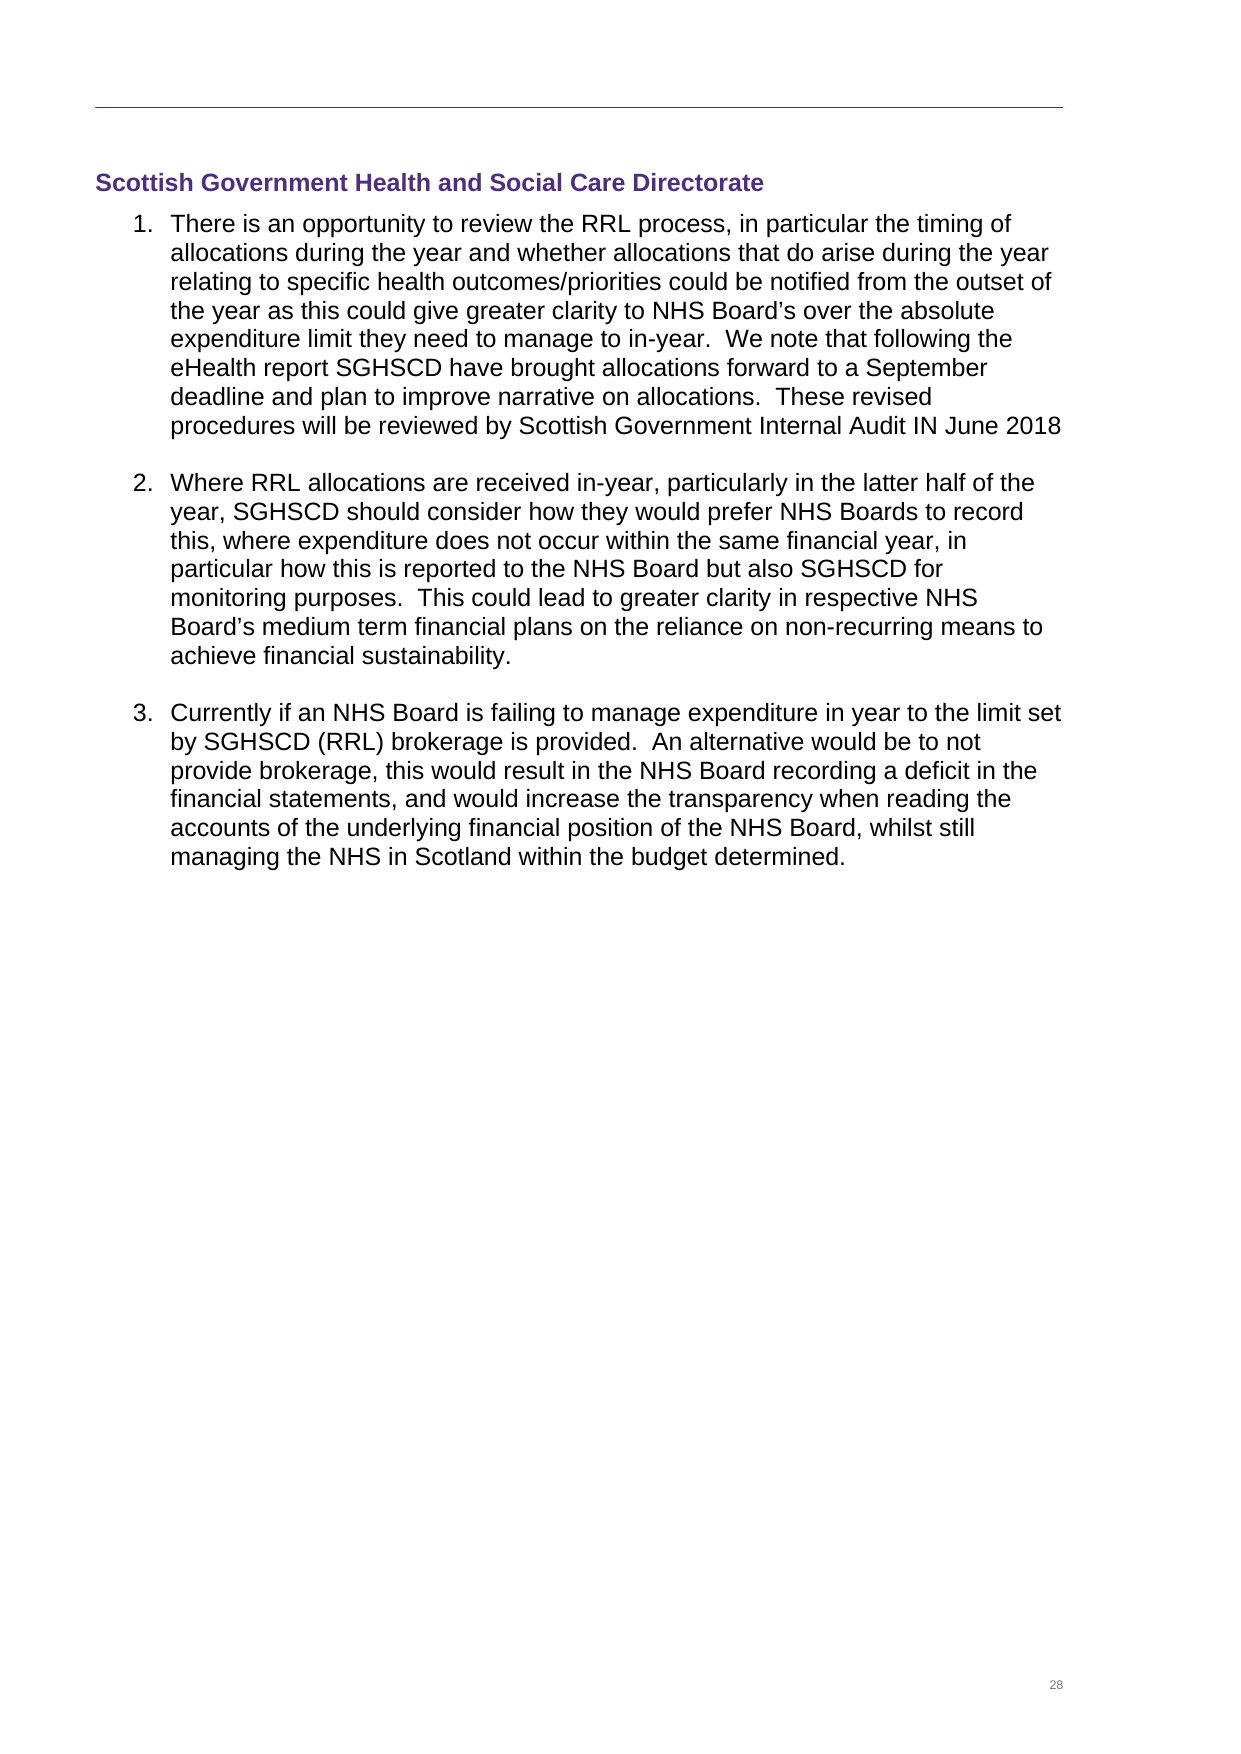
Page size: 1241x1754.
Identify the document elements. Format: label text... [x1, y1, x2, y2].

list Where RRL allocations are received in-year, particularly in the latter half of the year, SGHSCD should consider how they would prefer NHS Boards to record this, where expenditure does not occur within the same financial year, in particular how this is reported to the NHS Board but also SGHSCD for monitoring purposes. This could lead to greater clarity in respective NHS Board’s medium term financial plans on the reliance on non-recurring means to achieve financial sustainability. [133, 468, 1063, 669]
list Currently if an NHS Board is failing to manage expenditure in year to the limit set by SGHSCD (RRL) brokerage is provided. An alternative would be to not provide brokerage, this would result in the NHS Board recording a deficit in the financial statements, and would increase the transparency when reading the accounts of the underlying financial position of the NHS Board, whilst still managing the NHS in Scotland within the budget determined. [133, 698, 1063, 871]
list There is an opportunity to review the RRL process, in particular the timing of allocations during the year and whether allocations that do arise during the year relating to specific health outcomes/priorities could be notified from the outset of the year as this could give greater clarity to NHS Board’s over the absolute expenditure limit they need to manage to in-year. We note that following the eHealth report SGHSCD have brought allocations forward to a September deadline and plan to improve narrative on allocations. These revised procedures will be reviewed by Scottish Government Internal Audit IN June 2018 [133, 209, 1063, 439]
text Scottish Government Health and Social Care Directorate [95, 168, 1063, 197]
